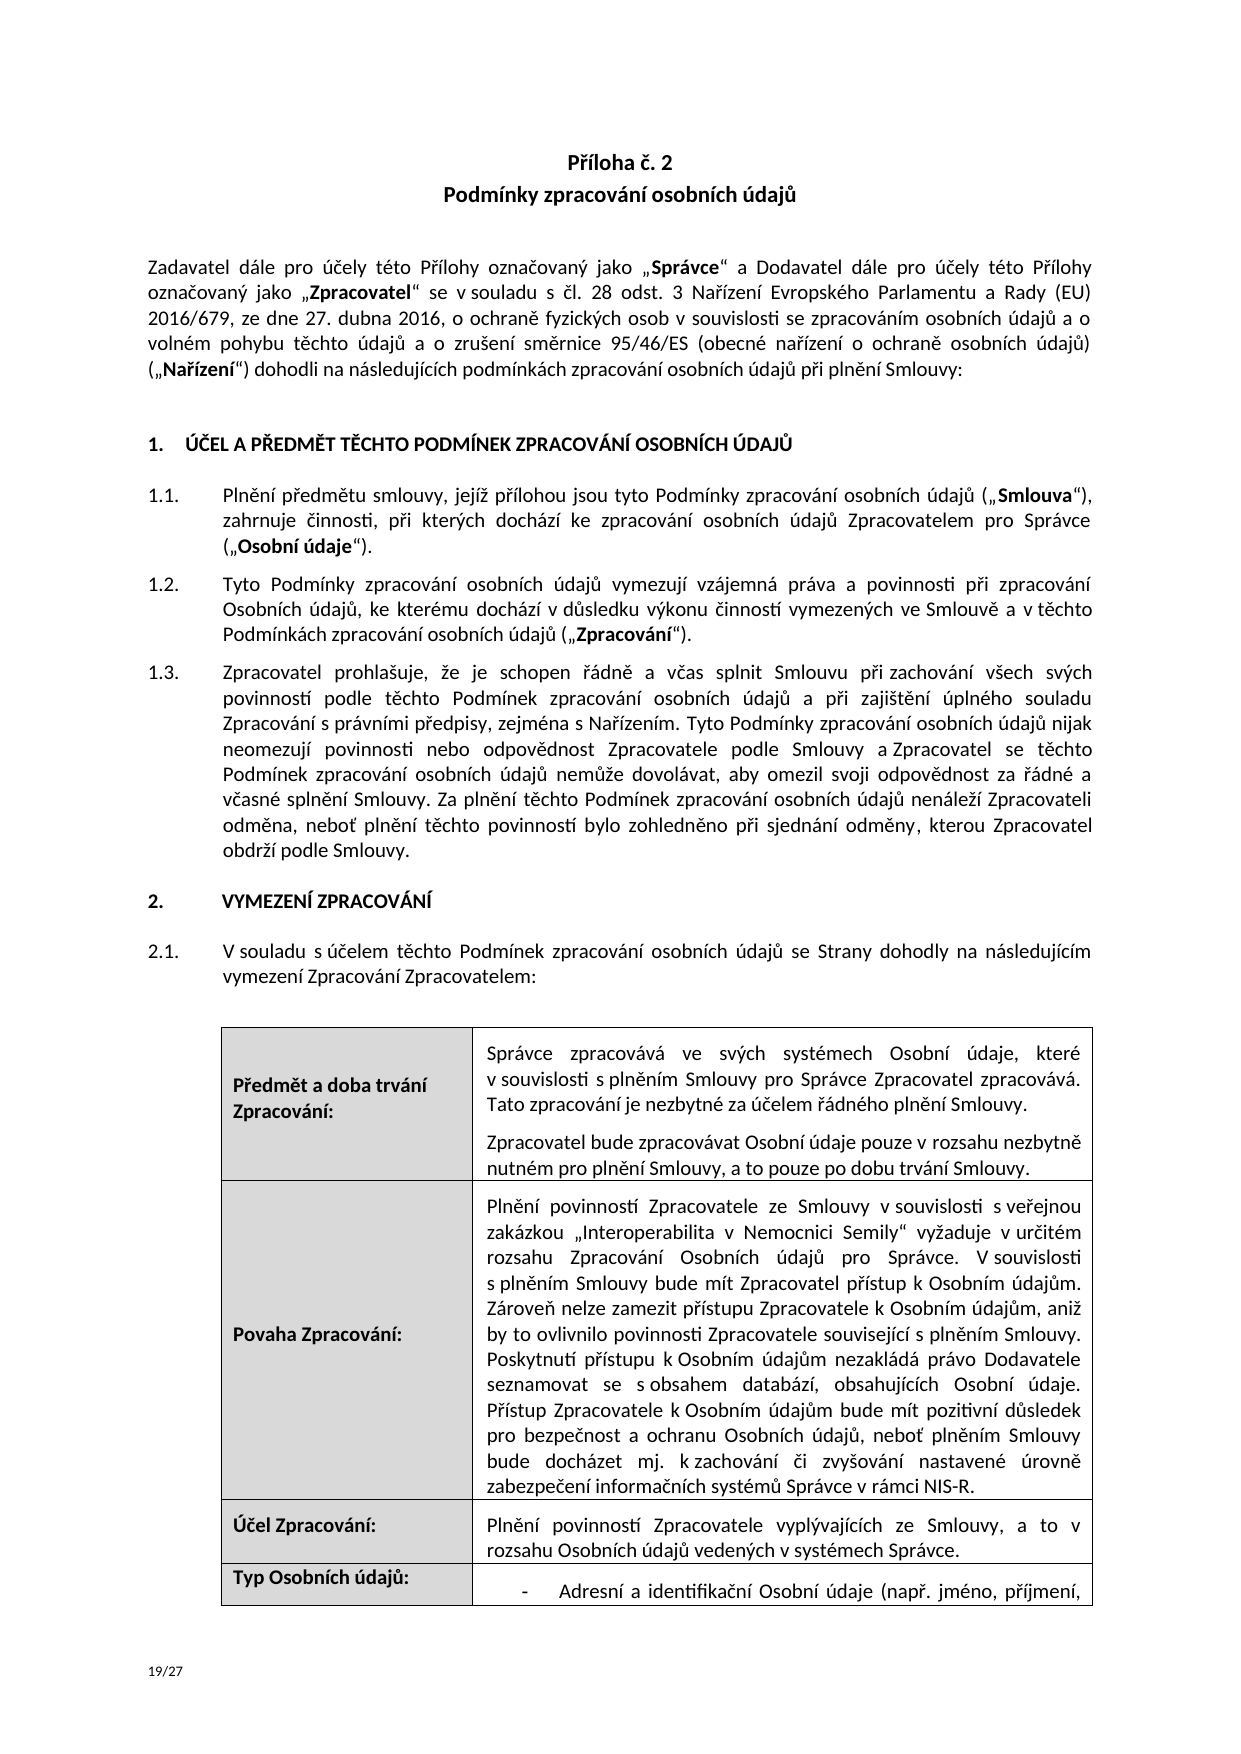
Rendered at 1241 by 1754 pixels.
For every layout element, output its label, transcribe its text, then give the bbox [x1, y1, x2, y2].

table_cell Typ Osobních údajů: [222, 1564, 472, 1605]
table_cell Plnění povinností Zpracovatele vyplývajících ze Smlouvy, a to v rozsahu Osobních údajů vedených v systémech Správce. [473, 1500, 1092, 1563]
table_header Předmět a doba trvání Zpracování: [222, 1028, 472, 1180]
subtitle Tyto Podmínky zpracování osobních údajů vymezují vzájemná práva a povinnosti při zpracování Osobních údajů, ke kterému dochází v důsledku výkonu činností vymezených ve Smlouvě a v těchto Podmínkách zpracování osobních údajů („Zpracování“). [148, 571, 1092, 647]
table_cell Plnění povinností Zpracovatele ze Smlouvy v souvislosti s veřejnou zakázkou „Interoperabilita v Nemocnici Semily“ vyžaduje v určitém rozsahu Zpracování Osobních údajů pro Správce. V souvislosti s plněním Smlouvy bude mít Zpracovatel přístup k Osobním údajům. Zároveň nelze zamezit přístupu Zpracovatele k Osobním údajům, aniž by to ovlivnilo povinnosti Zpracovatele související s plněním Smlouvy. Poskytnutí přístupu k Osobním údajům nezakládá právo Dodavatele seznamovat se s obsahem databází, obsahujících Osobní údaje. Přístup Zpracovatele k Osobním údajům bude mít pozitivní důsledek pro bezpečnost a ochranu Osobních údajů, neboť plněním Smlouvy bude docházet mj. k zachování či zvyšování nastavené úrovně zabezpečení informačních systémů Správce v rámci NIS-R. [473, 1181, 1092, 1499]
table_cell Povaha Zpracování: [222, 1181, 472, 1499]
table_header Správce zpracovává ve svých systémech Osobní údaje, které v souvislosti s plněním Smlouvy pro Správce Zpracovatel zpracovává. Tato zpracování je nezbytné za účelem řádného plnění Smlouvy. Zpracovatel bude zpracovávat Osobní údaje pouze v rozsahu nezbytně nutném pro plnění Smlouvy, a to pouze po dobu trvání Smlouvy. [473, 1028, 1092, 1180]
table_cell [473, 1564, 1092, 1605]
subtitle ÚČEL A PŘEDMĚT TĚCHTO PODMÍNEK ZPRACOVÁNí OSOBNÍCH ÚDAJŮ [148, 432, 1092, 457]
table_cell Účel Zpracování: [222, 1500, 472, 1563]
text Podmínky zpracování osobních údajů [148, 180, 1092, 208]
subtitle VYMEZENÍ ZPRACOVÁNÍ [148, 888, 1092, 913]
subtitle Zpracovatel prohlašuje, že je schopen řádně a včas splnit Smlouvu při zachování všech svých povinností podle těchto Podmínek zpracování osobních údajů a při zajištění úplného souladu Zpracování s právními předpisy, zejména s Nařízením. Tyto Podmínky zpracování osobních údajů nijak neomezují povinnosti nebo odpovědnost Zpracovatele podle Smlouvy a Zpracovatel se těchto Podmínek zpracování osobních údajů nemůže dovolávat, aby omezil svoji odpovědnost za řádné a včasné splnění Smlouvy. Za plnění těchto Podmínek zpracování osobních údajů nenáleží Zpracovateli odměna, neboť plnění těchto povinností bylo zohledněno při sjednání odměny, kterou Zpracovatel obdrží podle Smlouvy. [148, 659, 1092, 863]
subtitle V souladu s účelem těchto Podmínek zpracování osobních údajů se Strany dohodly na následujícím vymezení Zpracování Zpracovatelem: [148, 938, 1092, 989]
text Příloha č. 2 [148, 148, 1092, 176]
text Zadavatel dále pro účely této Přílohy označovaný jako „Správce“ a Dodavatel dále pro účely této Přílohy označovaný jako „Zpracovatel“ se v souladu s čl. 28 odst. 3 Nařízení Evropského Parlamentu a Rady (EU) 2016/679, ze dne 27. dubna 2016, o ochraně fyzických osob v souvislosti se zpracováním osobních údajů a o volném pohybu těchto údajů a o zrušení směrnice 95/46/ES (obecné nařízení o ochraně osobních údajů) („Nařízení“) dohodli na následujících podmínkách zpracování osobních údajů při plnění Smlouvy: [148, 254, 1092, 381]
subtitle Plnění předmětu smlouvy, jejíž přílohou jsou tyto Podmínky zpracování osobních údajů („Smlouva“), zahrnuje činnosti, při kterých dochází ke zpracování osobních údajů Zpracovatelem pro Správce („Osobní údaje“). [148, 482, 1092, 558]
